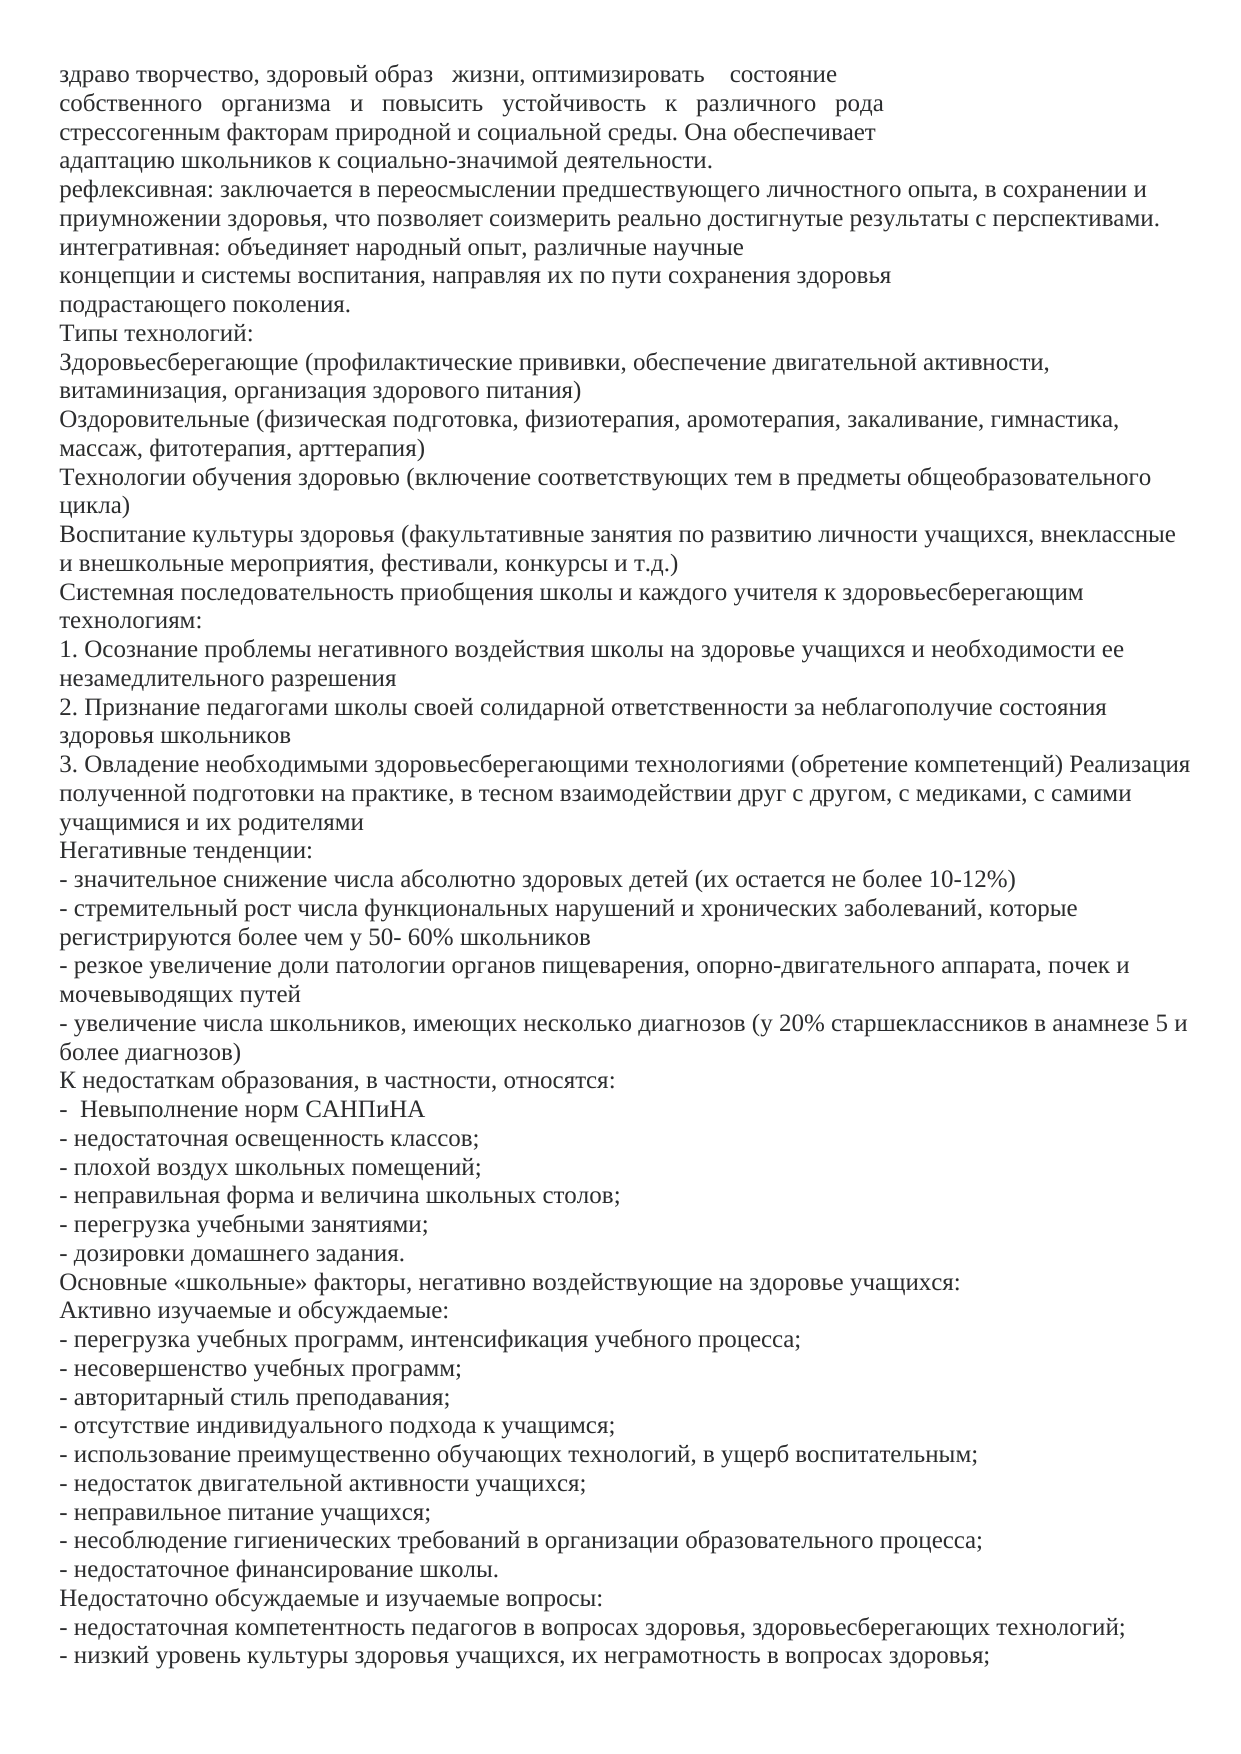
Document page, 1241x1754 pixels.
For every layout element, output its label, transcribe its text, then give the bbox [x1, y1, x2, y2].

text Воспитание культуры здоровья (факультативные занятия по развитию личности учащихся, внеклассные и внешкольные мероприятия, фестивали, конкурсы и т.д.) [59, 519, 1196, 577]
text - недостаточная компетентность педагогов в вопросах здоровья, здоровьесберегающих технологий; [59, 1612, 1196, 1640]
text Оздоровительные (физическая подготовка, физиотерапия, аромотерапия, закаливание, гимнастика, массаж, фитотерапия, арттерапия) [59, 404, 1196, 462]
text - значительное снижение числа абсолютно здоровых детей (их остается не более 10-12%) [59, 864, 1196, 893]
text - отсутствие индивидуального подхода к учащимся; [59, 1410, 1196, 1439]
text Здоровьесберегающие (профилактические прививки, обеспечение двигательной активности, витаминизация, организация здорового питания) [59, 347, 1196, 404]
text - плохой воздух школьных помещений; [59, 1152, 1196, 1180]
text - недостаточное финансирование школы. [59, 1554, 1196, 1583]
text - неправильное питание учащихся; [59, 1497, 1196, 1525]
text 3. Овладение необходимыми здоровьесберегающими технологиями (обретение компетенций) Реализация полученной подготовки на практике, в тесном взаимодействии друг с другом, с медиками, с самими учащимися и их родителями [59, 749, 1196, 835]
text концепции и системы воспитания, направляя их по пути сохранения здоровья [59, 260, 1196, 289]
text Технологии обучения здоровью (включение соответствующих тем в предметы общеобразовательного цикла) [59, 462, 1196, 519]
text - использование преимущественно обучающих технологий, в ущерб воспитательным; [59, 1439, 1196, 1468]
text здраво творчество, здоровый образ жизни, оптимизировать состояние [59, 59, 1196, 88]
text интегративная: объединяет народный опыт, различные научные [59, 232, 1196, 260]
text Основные «школьные» факторы, негативно воздействующие на здоровье учащихся: [59, 1267, 1196, 1295]
text стрессогенным факторам природной и социальной среды. Она обеспечивает [59, 117, 1196, 145]
text рефлексивная: заключается в переосмыслении предшествующего личностного опыта, в сохранении и приумножении здоровья, что позволяет соизмерить реально достигнутые результаты с перспективами. [59, 174, 1196, 232]
text - неправильная форма и величина школьных столов; [59, 1180, 1196, 1209]
text - Невыполнение норм САНПиНА [59, 1094, 1196, 1123]
text адаптацию школьников к социально-значимой деятельности. [59, 145, 1196, 174]
text Типы технологий: [59, 318, 1196, 347]
text 2. Признание педагогами школы своей солидарной ответственности за неблагополучие состояния здоровья школьников [59, 692, 1196, 749]
text К недостаткам образования, в частности, относятся: [59, 1065, 1196, 1094]
text - низкий уровень культуры здоровья учащихся, их неграмотность в вопросах здоровья; [59, 1640, 1196, 1669]
text - дозировки домашнего задания. [59, 1238, 1196, 1267]
text подрастающего поколения. [59, 289, 1196, 318]
text - резкое увеличение доли патологии органов пищеварения, опорно-двигательного аппарата, почек и мочевыводящих путей [59, 950, 1196, 1008]
text - стремительный рост числа функциональных нарушений и хронических заболеваний, которые регистрируются более чем у 50- 60% школьников [59, 893, 1196, 950]
text - перегрузка учебных программ, интенсификация учебного процесса; [59, 1324, 1196, 1353]
text - недостаточная освещенность классов; [59, 1123, 1196, 1152]
text 1. Осознание проблемы негативного воздействия школы на здоровье учащихся и необходимости ее незамедлительного разрешения [59, 634, 1196, 692]
text - перегрузка учебными занятиями; [59, 1209, 1196, 1238]
text - авторитарный стиль преподавания; [59, 1382, 1196, 1410]
text собственного организма и повысить устойчивость к различного рода [59, 88, 1196, 117]
text Активно изучаемые и обсуждаемые: [59, 1295, 1196, 1324]
text - недостаток двигательной активности учащихся; [59, 1468, 1196, 1497]
text Недостаточно обсуждаемые и изучаемые вопросы: [59, 1583, 1196, 1612]
text - несоблюдение гигиенических требований в организации образовательного процесса; [59, 1525, 1196, 1554]
text - несовершенство учебных программ; [59, 1353, 1196, 1382]
text - увеличение числа школьников, имеющих несколько диагнозов (у 20% старшеклассников в анамнезе 5 и более диагнозов) [59, 1008, 1196, 1065]
text Системная последовательность приобщения школы и каждого учителя к здоровьесберегающим технологиям: [59, 577, 1196, 634]
text Негативные тенденции: [59, 835, 1196, 864]
